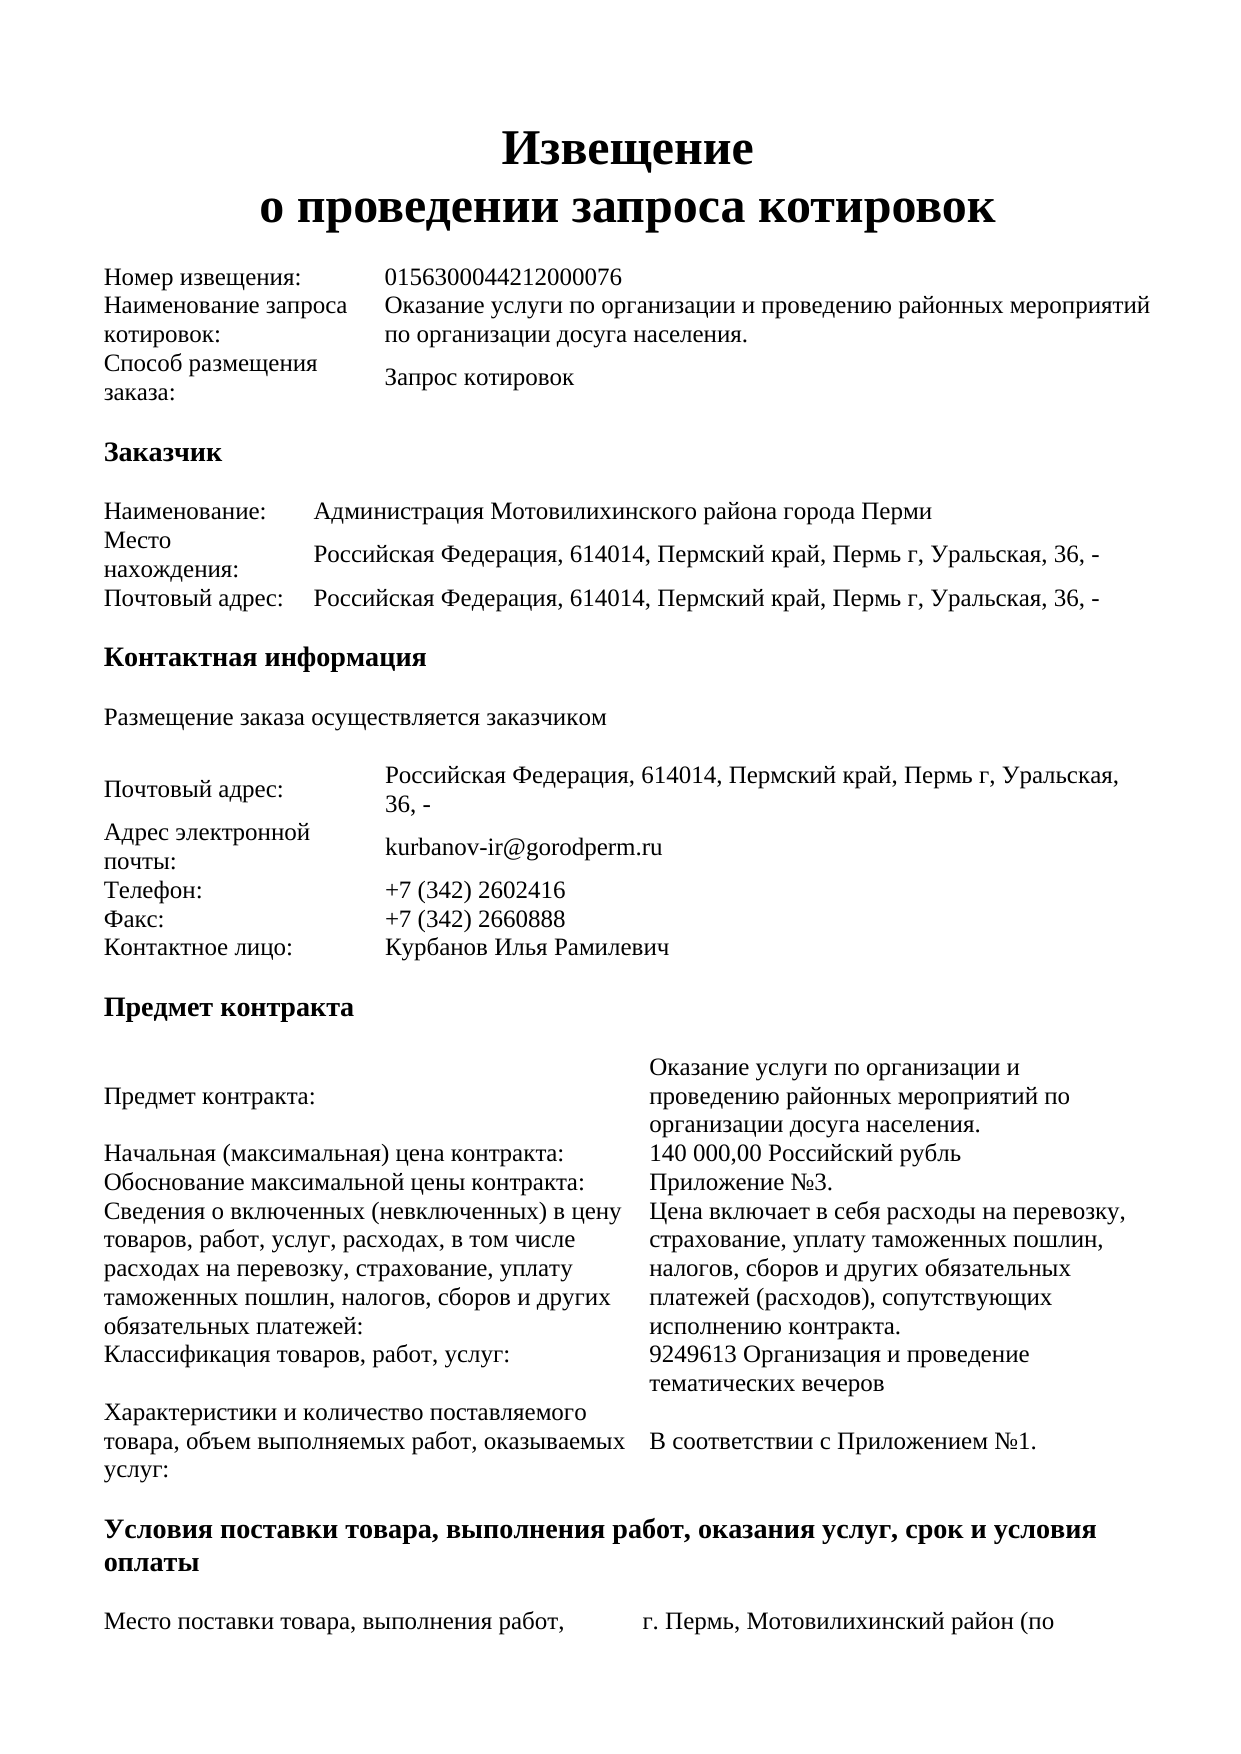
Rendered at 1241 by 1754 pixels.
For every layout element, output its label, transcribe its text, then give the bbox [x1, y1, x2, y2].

table_cell Адрес электронной почты: [104, 818, 385, 875]
table_header Наименование: [104, 496, 313, 525]
table_cell Российская Федерация, 614014, Пермский край, Пермь г, Уральская, 36, - [313, 525, 1100, 583]
table_header Администрация Мотовилихинского района города Перми [313, 496, 1100, 525]
table_cell 9249613 Организация и проведение тематических вечеров [649, 1340, 1152, 1397]
text Заказчик [103, 435, 1152, 467]
table_cell Контактное лицо: [104, 933, 385, 961]
table_cell Начальная (максимальная) цена контракта: [104, 1138, 649, 1167]
table_cell Почтовый адрес: [104, 583, 313, 611]
table_header Предмет контракта: [104, 1052, 649, 1138]
table_cell Место нахождения: [104, 525, 313, 583]
table_cell Российская Федерация, 614014, Пермский край, Пермь г, Уральская, 36, - [313, 583, 1100, 611]
table_header 0156300044212000076 [384, 262, 1152, 291]
text Извещение [103, 118, 1152, 176]
text Контактная информация [103, 641, 1152, 673]
table_header Номер извещения: [104, 262, 384, 291]
table_cell kurbanov-ir@gorodperm.ru [385, 818, 1152, 875]
table_cell Запрос котировок [384, 348, 1152, 406]
table_cell Факс: [104, 904, 385, 932]
text Условия поставки товара, выполнения работ, оказания услуг, срок и условия оплаты [103, 1512, 1152, 1577]
table_cell Цена включает в себя расходы на перевозку, страхование, уплату таможенных пошлин, налогов, сборов и других обязательных платежей (расходов), сопутствующих исполнению контракта. [649, 1196, 1152, 1339]
table_cell Обоснование максимальной цены контракта: [104, 1167, 649, 1196]
table_cell Сведения о включенных (невключенных) в цену товаров, работ, услуг, расходах, в том числе расходах на перевозку, страхование, уплату таможенных пошлин, налогов, сборов и других обязательных платежей: [104, 1196, 649, 1339]
table_header Почтовый адрес: [104, 760, 385, 817]
text Размещение заказа осуществляется заказчиком [103, 702, 1152, 731]
table_cell +7 (342) 2660888 [385, 904, 1152, 932]
table_cell Телефон: [104, 875, 385, 904]
table_cell Способ размещения заказа: [104, 348, 384, 406]
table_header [642, 1606, 1152, 1635]
text о проведении запроса котировок [103, 176, 1152, 233]
table_header Российская Федерация, 614014, Пермский край, Пермь г, Уральская, 36, - [385, 760, 1152, 817]
text Предмет контракта [103, 990, 1152, 1023]
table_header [104, 1606, 642, 1635]
table_cell В соответствии с Приложением №1. [649, 1397, 1152, 1483]
table_cell Наименование запроса котировок: [104, 291, 384, 348]
table_cell +7 (342) 2602416 [385, 875, 1152, 904]
table_cell 140 000,00 Российский рубль [649, 1138, 1152, 1167]
table_cell Классификация товаров, работ, услуг: [104, 1340, 649, 1397]
table_cell Оказание услуги по организации и проведению районных мероприятий по организации досуга населения. [384, 291, 1152, 348]
table_cell Курбанов Илья Рамилевич [385, 933, 1152, 961]
table_cell Приложение №3. [649, 1167, 1152, 1196]
table_header Оказание услуги по организации и проведению районных мероприятий по организации досуга населения. [649, 1052, 1152, 1138]
table_cell Характеристики и количество поставляемого товара, объем выполняемых работ, оказываемых услуг: [104, 1397, 649, 1483]
